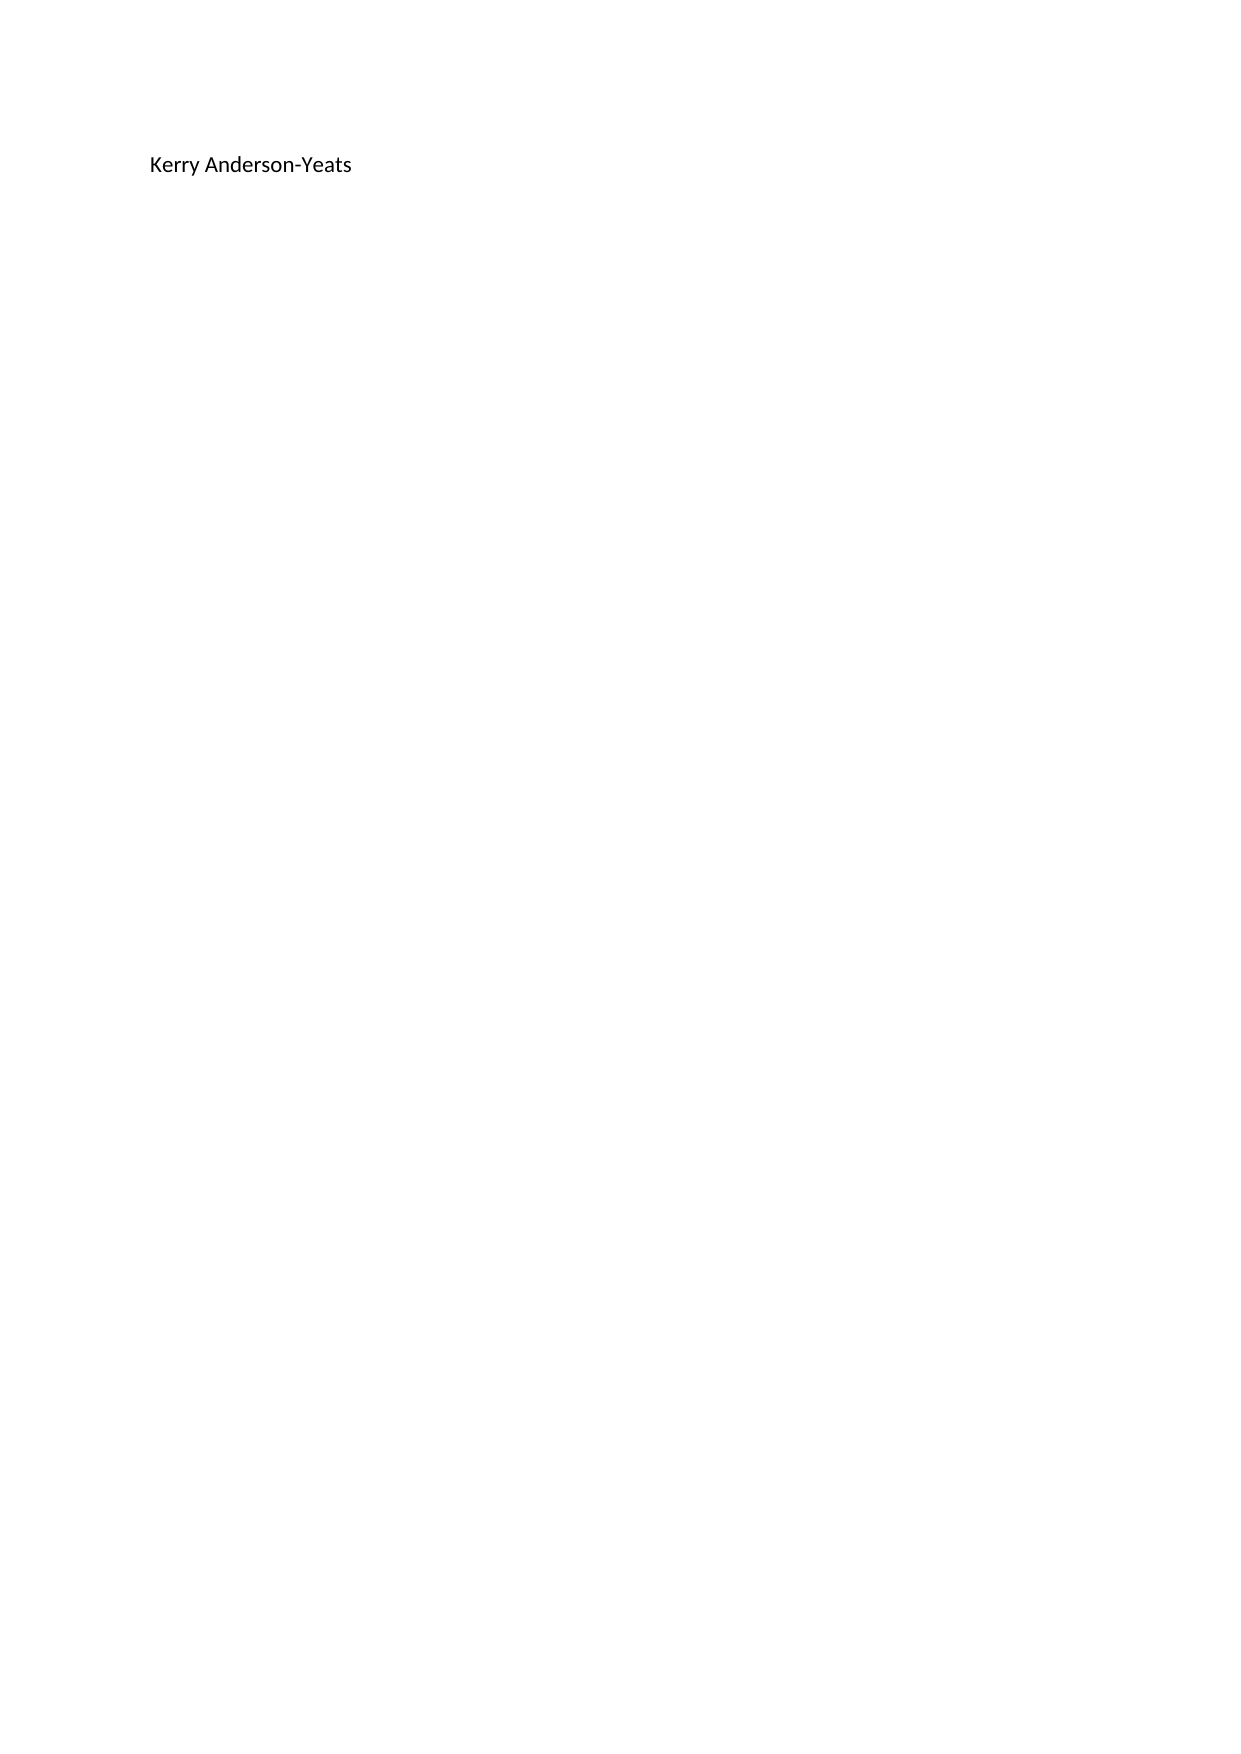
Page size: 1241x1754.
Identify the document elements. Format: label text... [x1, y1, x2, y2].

text Kerry Anderson-Yeats [150, 150, 1090, 178]
